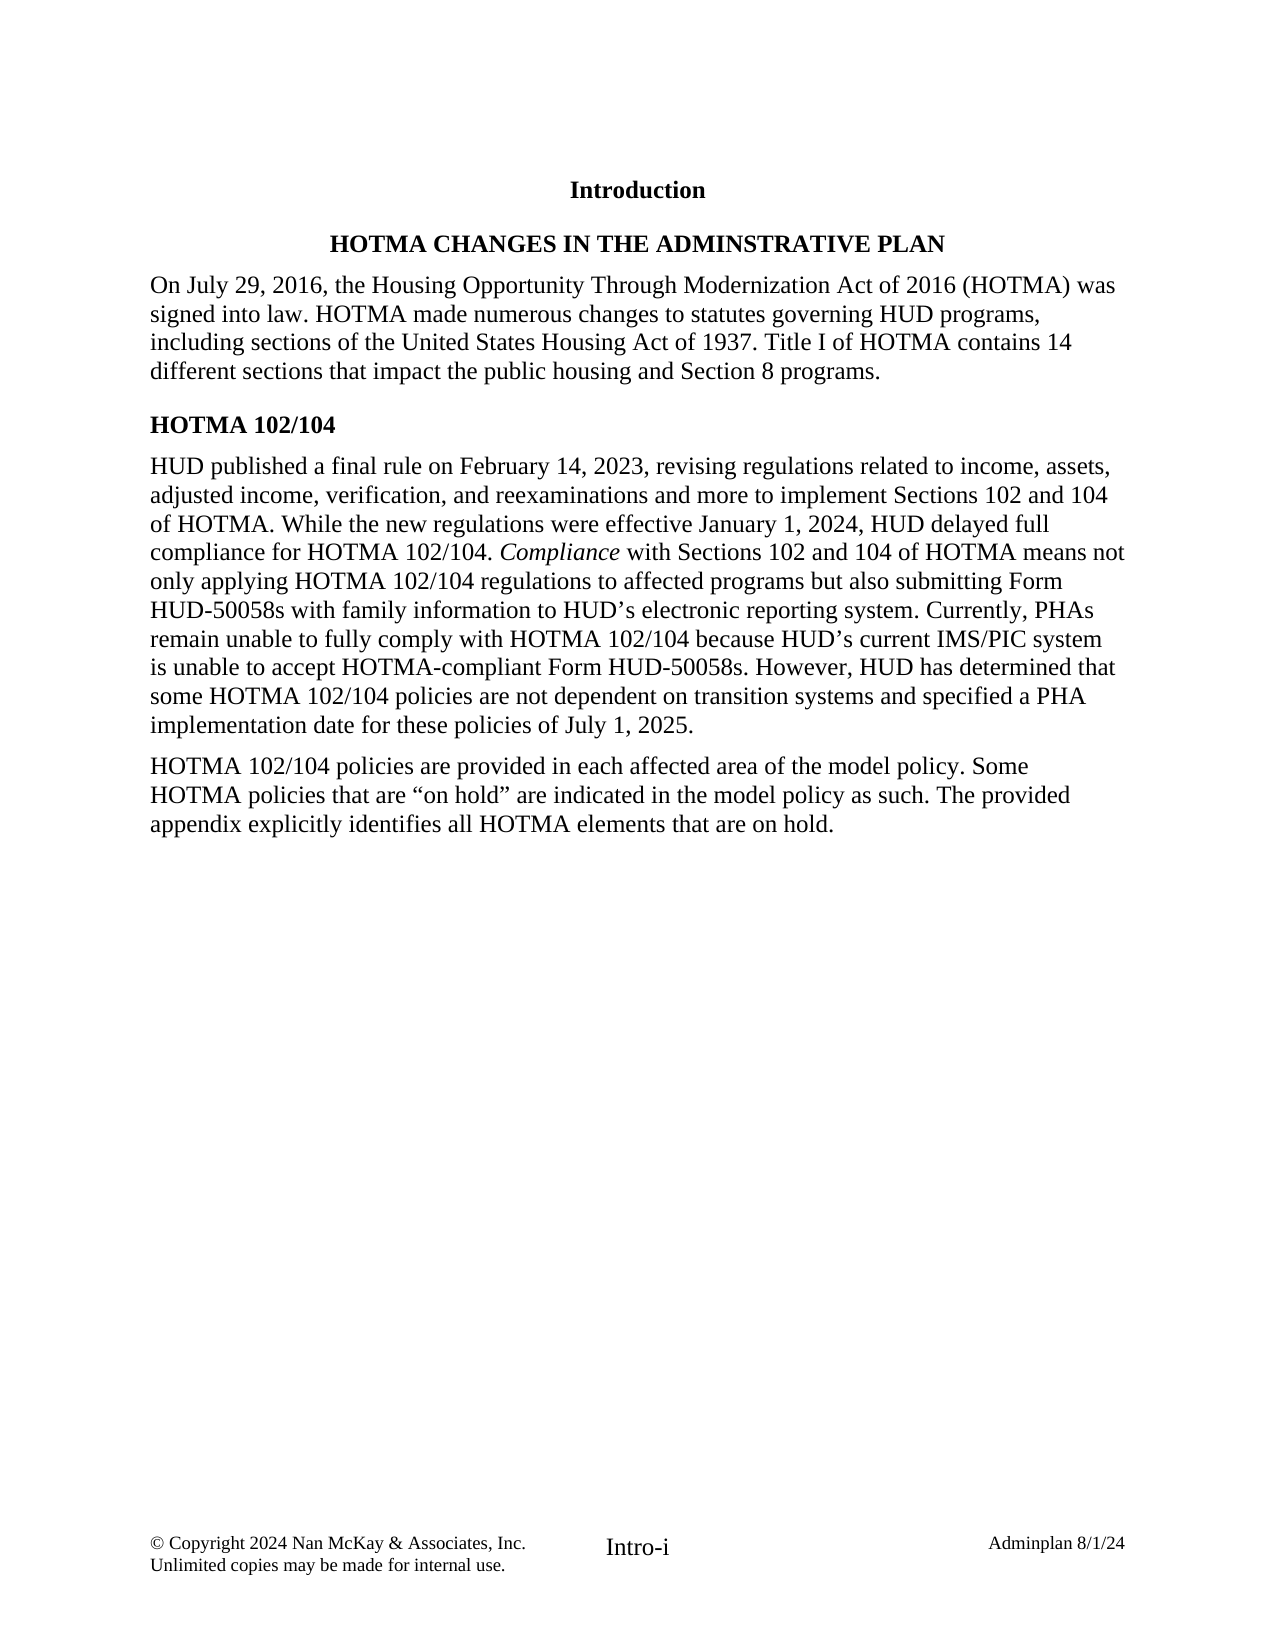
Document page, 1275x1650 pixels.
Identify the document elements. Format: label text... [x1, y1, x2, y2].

text HOTMA CHANGES IN THE ADMINSTRATIVE PLAN [150, 229, 1125, 257]
title Introduction [150, 175, 1125, 204]
text HOTMA 102/104 [150, 410, 1125, 439]
text On July 29, 2016, the Housing Opportunity Through Modernization Act of 2016 (HOTMA) was signed into law. HOTMA made numerous changes to statutes governing HUD programs, including sections of the United States Housing Act of 1937. Title I of HOTMA contains 14 different sections that impact the public housing and Section 8 programs. [150, 270, 1125, 385]
text HOTMA 102/104 policies are provided in each affected area of the model policy. Some HOTMA policies that are “on hold” are indicated in the model policy as such. The provided appendix explicitly identifies all HOTMA elements that are on hold. [150, 751, 1125, 837]
text HUD published a final rule on February 14, 2023, revising regulations related to income, assets, adjusted income, verification, and reexaminations and more to implement Sections 102 and 104 of HOTMA. While the new regulations were effective January 1, 2024, HUD delayed full compliance for HOTMA 102/104. Compliance with Sections 102 and 104 of HOTMA means not only applying HOTMA 102/104 regulations to affected programs but also submitting Form HUD-50058s with family information to HUD’s electronic reporting system. Currently, PHAs remain unable to fully comply with HOTMA 102/104 because HUD’s current IMS/PIC system is unable to accept HOTMA-compliant Form HUD-50058s. However, HUD has determined that some HOTMA 102/104 policies are not dependent on transition systems and specified a PHA implementation date for these policies of July 1, 2025. [150, 451, 1125, 739]
